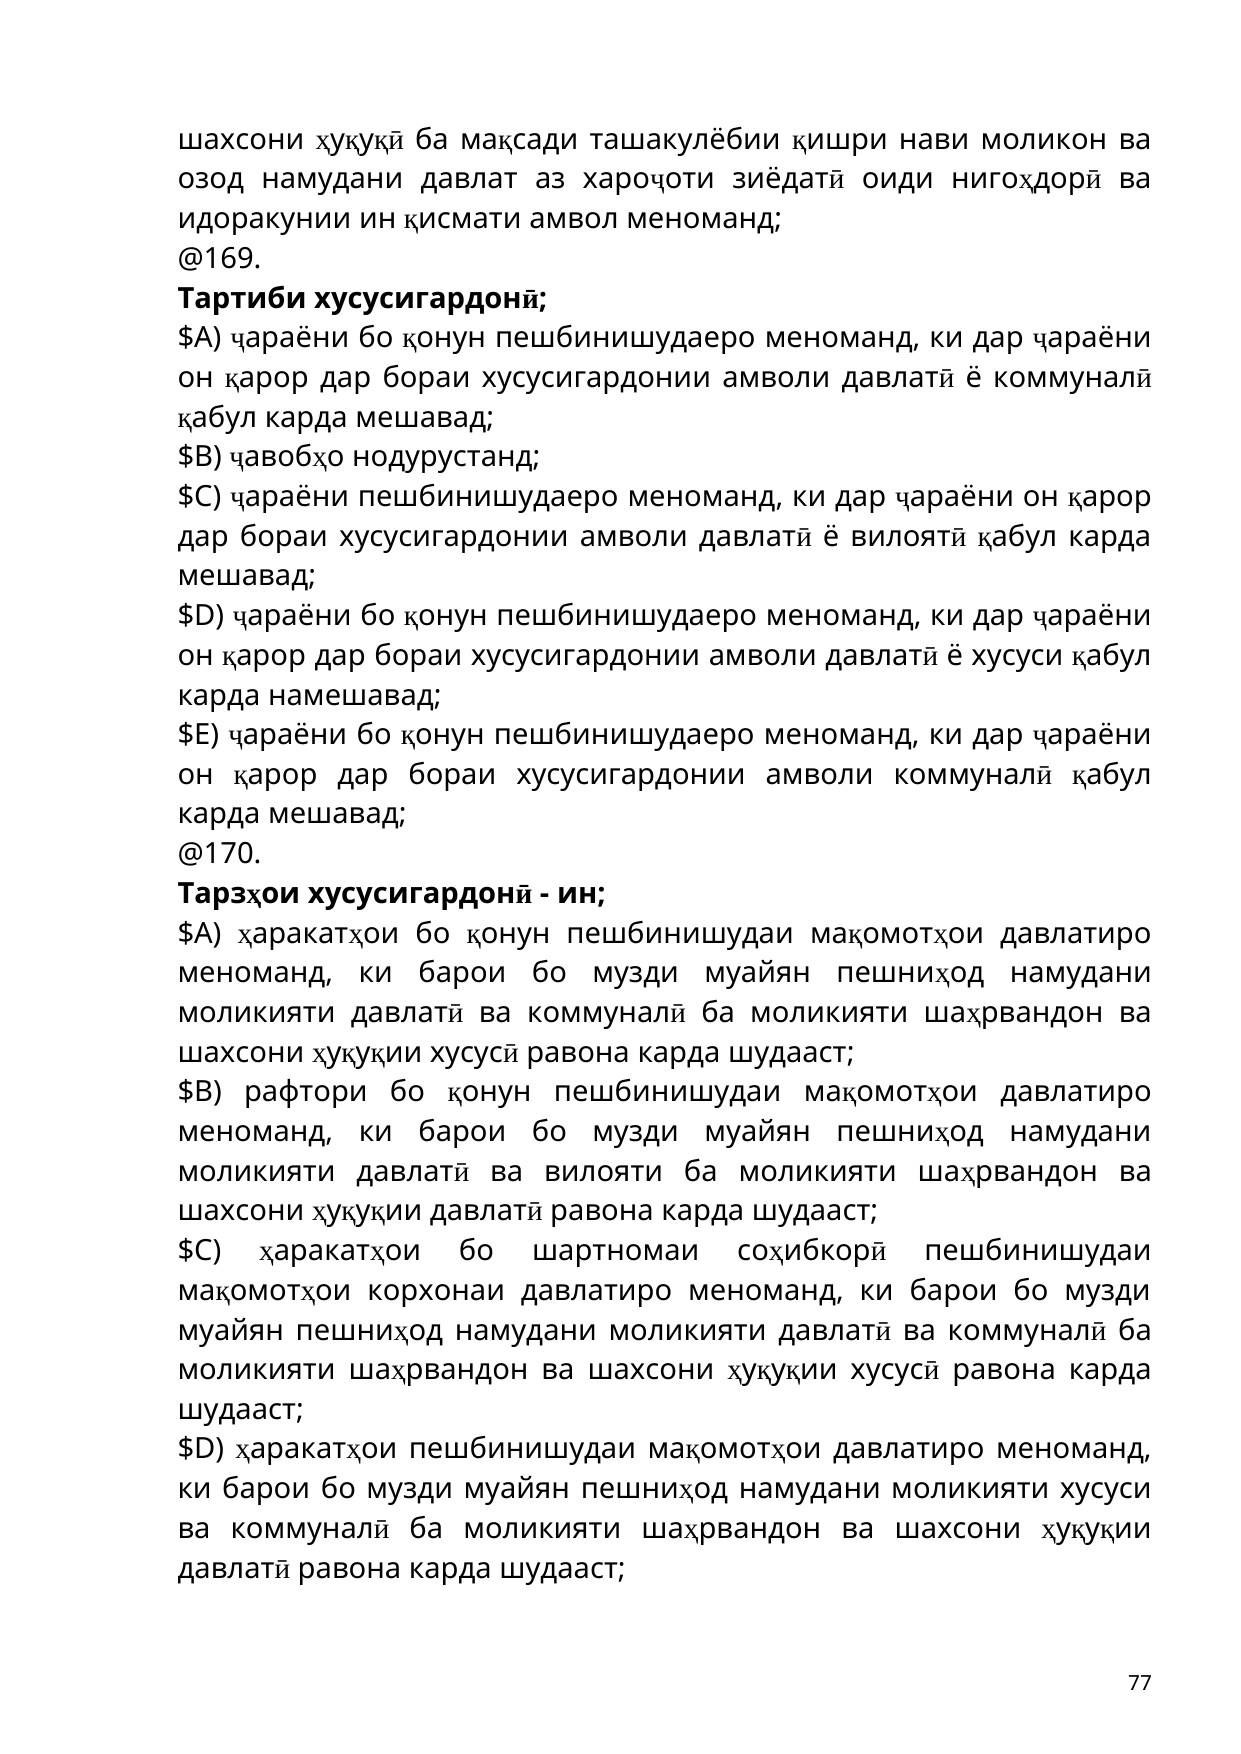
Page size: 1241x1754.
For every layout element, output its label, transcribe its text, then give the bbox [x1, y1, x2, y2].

text $A) ҳаракатҳои бо қонун пешбинишудаи мақомотҳои давлатиро меноманд, ки барои бо музди муайян пешниҳод намудани моликияти давлатӣ ва коммуналӣ ба моликияти шаҳрвандон ва шахсони ҳуқуқии хусусӣ равона карда шудааст; [177, 912, 1152, 1071]
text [177, 118, 1152, 237]
text $A) ҷараёни бо қонун пешбинишудаеро меноманд, ки дар ҷараёни он қарор дар бораи хусусигардонии амволи давлатӣ ё коммуналӣ қабул карда мешавад; [177, 317, 1152, 436]
text $B) рафтори бо қонун пешбинишудаи мақомотҳои давлатиро меноманд, ки барои бо музди муайян пешниҳод намудани моликияти давлатӣ ва вилояти ба моликияти шаҳрвандон ва шахсони ҳуқуқии давлатӣ равона карда шудааст; [177, 1071, 1152, 1229]
text $C) ҷараёни пешбинишудаеро меноманд, ки дар ҷараёни он қарор дар бораи хусусигардонии амволи давлатӣ ё вилоятӣ қабул карда мешавад; [177, 475, 1152, 594]
text $E) ҷараёни бо қонун пешбинишудаеро меноманд, ки дар ҷараёни он қарор дар бораи хусусигардонии амволи коммуналӣ қабул карда мешавад; [177, 713, 1152, 832]
text $D) ҷараёни бо қонун пешбинишудаеро меноманд, ки дар ҷараёни он қарор дар бораи хусусигардонии амволи давлатӣ ё хусуси қабул карда намешавад; [177, 594, 1152, 713]
text $B) ҷавобҳо нодурустанд; [177, 436, 1152, 475]
text @169. [177, 237, 1152, 277]
text $D) ҳаракатҳои пешбинишудаи мақомотҳои давлатиро меноманд, ки барои бо музди муайян пешниҳод намудани моликияти хусуси ва коммуналӣ ба моликияти шаҳрвандон ва шахсони ҳуқуқии давлатӣ равона карда шудааст; [177, 1428, 1152, 1587]
text Тартиби хусусигардонӣ; [177, 277, 1152, 317]
text @170. [177, 832, 1152, 872]
text $C) ҳаракатҳои бо шартномаи соҳибкорӣ пешбинишудаи мақомотҳои корхонаи давлатиро меноманд, ки барои бо музди муайян пешниҳод намудани моликияти давлатӣ ва коммуналӣ ба моликияти шаҳрвандон ва шахсони ҳуқуқии хусусӣ равона карда шудааст; [177, 1229, 1152, 1428]
text Тарзҳои хусусигардонӣ - ин; [177, 872, 1152, 912]
